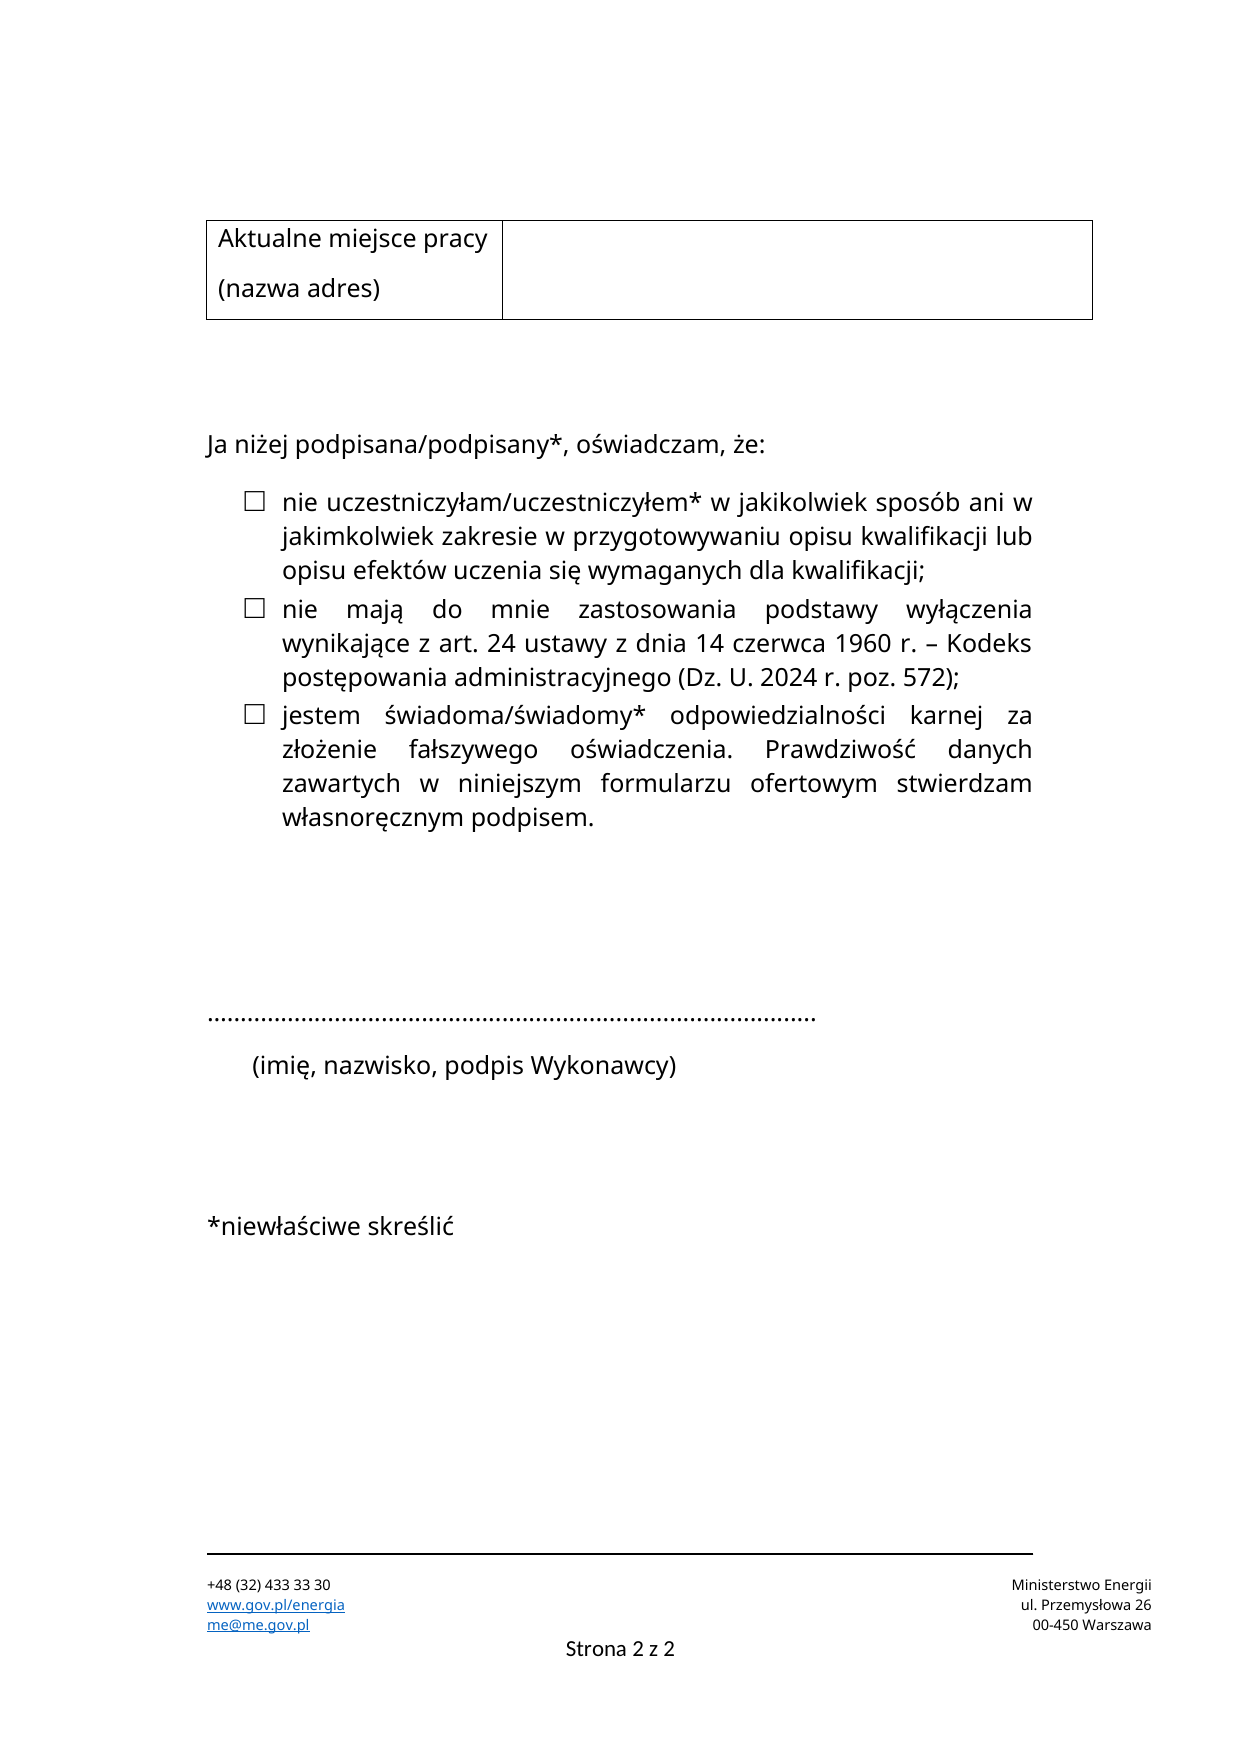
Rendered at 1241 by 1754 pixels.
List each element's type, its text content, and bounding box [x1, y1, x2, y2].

text Ja niżej podpisana/podpisany*, oświadczam, że: [207, 427, 1033, 461]
text (imię, nazwisko, podpis Wykonawcy) [207, 1048, 1033, 1082]
table_cell [503, 221, 1092, 319]
list jestem świadoma/świadomy* odpowiedzialności karnej za złożenie fałszywego oświadczenia. Prawdziwość danych zawartych w niniejszym formularzu ofertowym stwierdzam własnoręcznym podpisem. [244, 693, 1033, 834]
text …........................................................................................ [207, 994, 1033, 1028]
text *niewłaściwe skreślić [207, 1208, 1033, 1242]
list nie mają do mnie zastosowania podstawy wyłączenia wynikające z art. 24 ustawy z dnia 14 czerwca 1960 r. – Kodeks postępowania administracyjnego (Dz. U. 2024 r. poz. 572); [244, 587, 1033, 693]
list nie uczestniczyłam/uczestniczyłem* w jakikolwiek sposób ani w jakimkolwiek zakresie w przygotowywaniu opisu kwalifikacji lub opisu efektów uczenia się wymaganych dla kwalifikacji; [244, 480, 1033, 587]
table_cell Aktualne miejsce pracy (nazwa adres) [207, 221, 502, 319]
